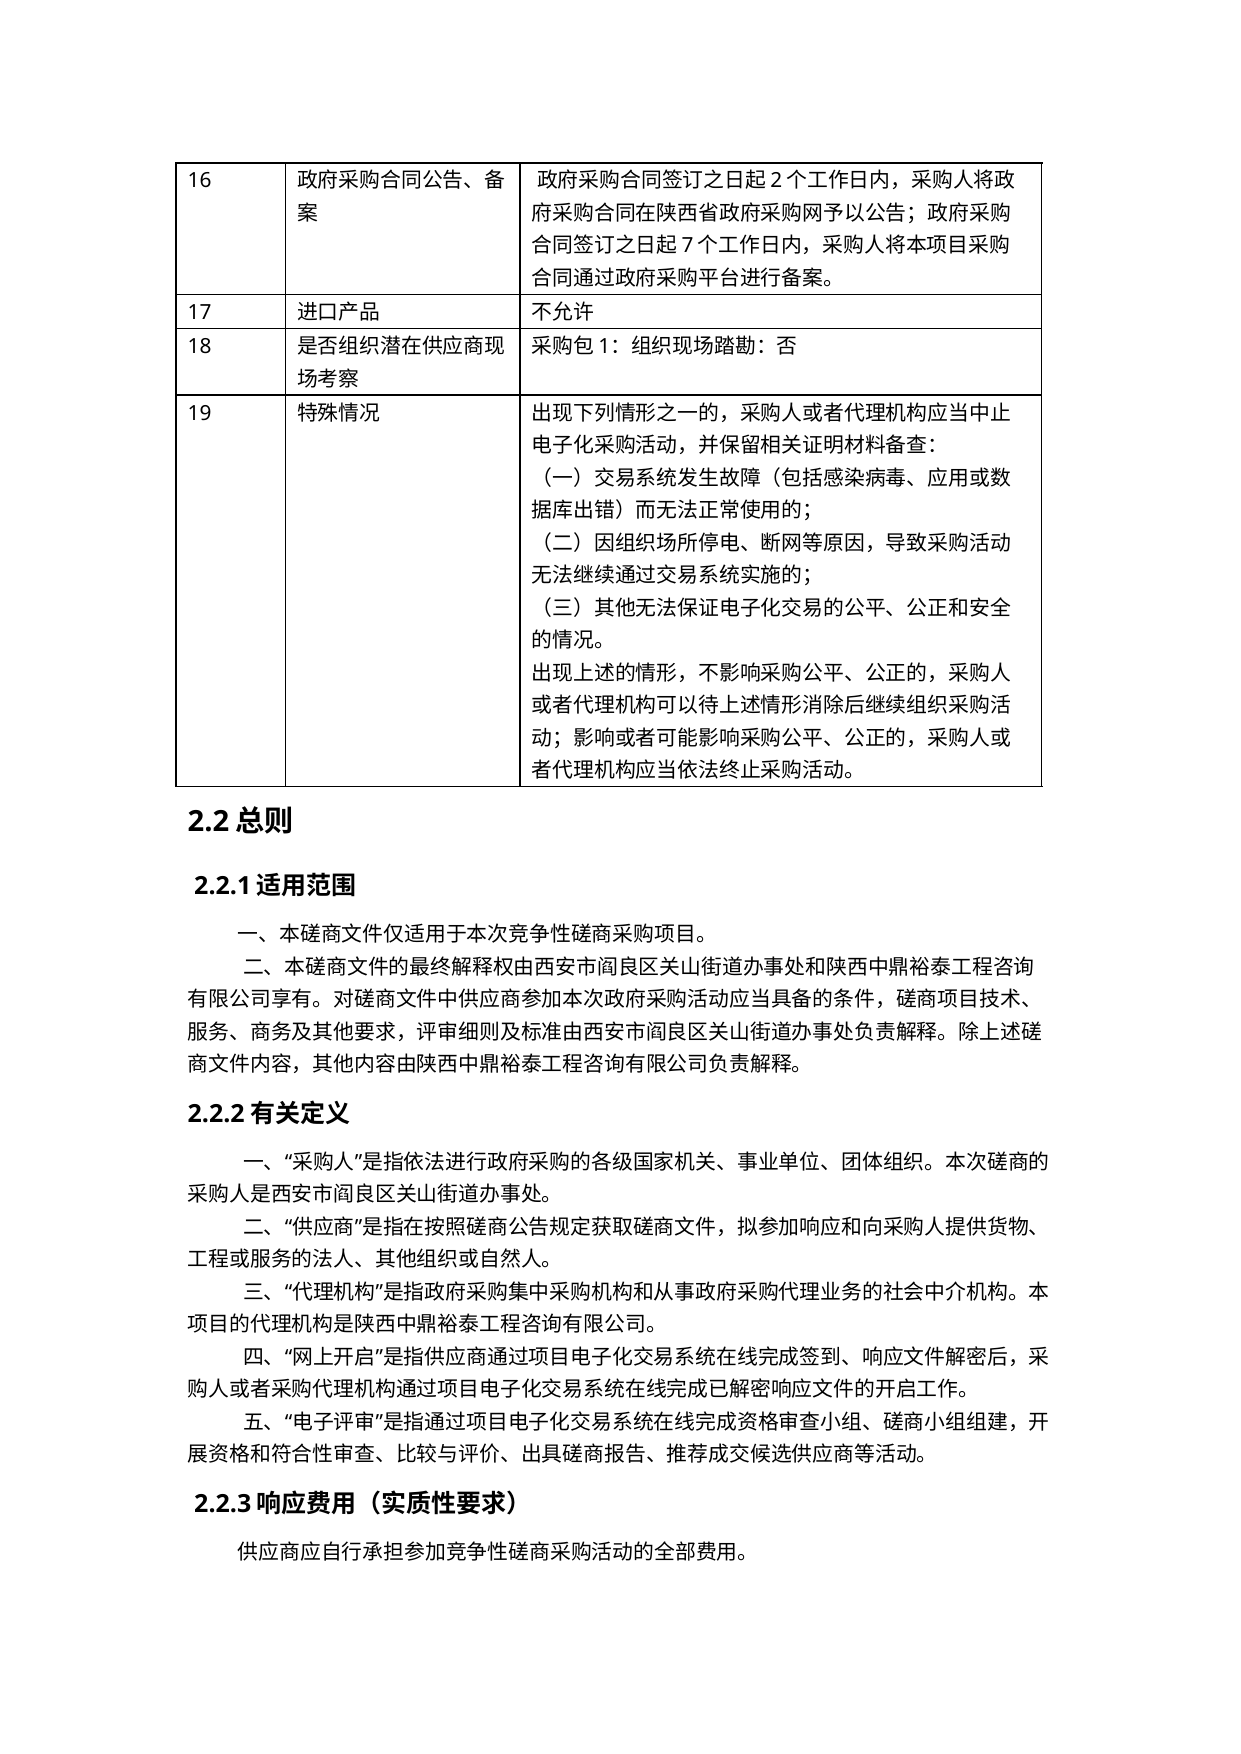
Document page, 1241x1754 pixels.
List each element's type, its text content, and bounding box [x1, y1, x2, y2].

text 二、“供应商”是指在按照磋商公告规定获取磋商文件，拟参加响应和向采购人提供货物、工程或服务的法人、其他组织或自然人。 [187, 1210, 1053, 1275]
text 2.2.2有关定义 [187, 1080, 1053, 1145]
table_cell 进口产品 [286, 295, 519, 328]
text 2.2.1适用范围 [187, 852, 1053, 917]
table_cell 采购包1：组织现场踏勘：否 [521, 329, 1041, 394]
text 五、“电子评审”是指通过项目电子化交易系统在线完成资格审查小组、磋商小组组建，开展资格和符合性审查、比较与评价、出具磋商报告、推荐成交候选供应商等活动。 [187, 1405, 1053, 1470]
table_cell 17 [177, 295, 285, 328]
table_cell 政府采购合同公告、备案 [286, 164, 519, 293]
text 四、“网上开启”是指供应商通过项目电子化交易系统在线完成签到、响应文件解密后，采购人或者采购代理机构通过项目电子化交易系统在线完成已解密响应文件的开启工作。 [187, 1340, 1053, 1405]
table_cell 是否组织潜在供应商现场考察 [286, 329, 519, 394]
table_cell 出现下列情形之一的，采购人或者代理机构应当中止电子化采购活动，并保留相关证明材料备查： （一）交易系统发生故障（包括感染病毒、应用或数据库出错）而无法正常使用的； （二）因组织场所停电、断网等原因，导致采购活动无法继续通过交易系统实施的； （三）其他无法保证电子化交易的公平、公正和安全的情况。 出现上述的情形，不影响采购公平、公正的，采购人或者代理机构可以待上述情形消除后继续组织采购活动；影响或者可能影响采购公平、公正的，采购人或者代理机构应当依法终止采购活动。 [521, 396, 1041, 786]
text 三、“代理机构”是指政府采购集中采购机构和从事政府采购代理业务的社会中介机构。本项目的代理机构是陕西中鼎裕泰工程咨询有限公司。 [187, 1275, 1053, 1340]
table_cell 特殊情况 [286, 396, 519, 786]
table_cell 19 [177, 396, 285, 786]
text 一、“采购人”是指依法进行政府采购的各级国家机关、事业单位、团体组织。本次磋商的采购人是西安市阎良区关山街道办事处。 [187, 1145, 1053, 1210]
table_cell 政府采购合同签订之日起2个工作日内，采购人将政府采购合同在陕西省政府采购网予以公告；政府采购合同签订之日起7个工作日内，采购人将本项目采购合同通过政府采购平台进行备案。 [521, 164, 1041, 293]
table_cell 16 [177, 164, 285, 293]
text 2.2.3响应费用（实质性要求） [187, 1470, 1053, 1535]
text 2.2总则 [187, 787, 1053, 852]
table_cell 不允许 [521, 295, 1041, 328]
text 一、本磋商文件仅适用于本次竞争性磋商采购项目。 [187, 917, 1053, 950]
table_cell 18 [177, 329, 285, 394]
text 供应商应自行承担参加竞争性磋商采购活动的全部费用。 [187, 1535, 1053, 1567]
text 二、本磋商文件的最终解释权由西安市阎良区关山街道办事处和陕西中鼎裕泰工程咨询有限公司享有。对磋商文件中供应商参加本次政府采购活动应当具备的条件，磋商项目技术、服务、商务及其他要求，评审细则及标准由西安市阎良区关山街道办事处负责解释。除上述磋商文件内容，其他内容由陕西中鼎裕泰工程咨询有限公司负责解释。 [187, 950, 1053, 1080]
